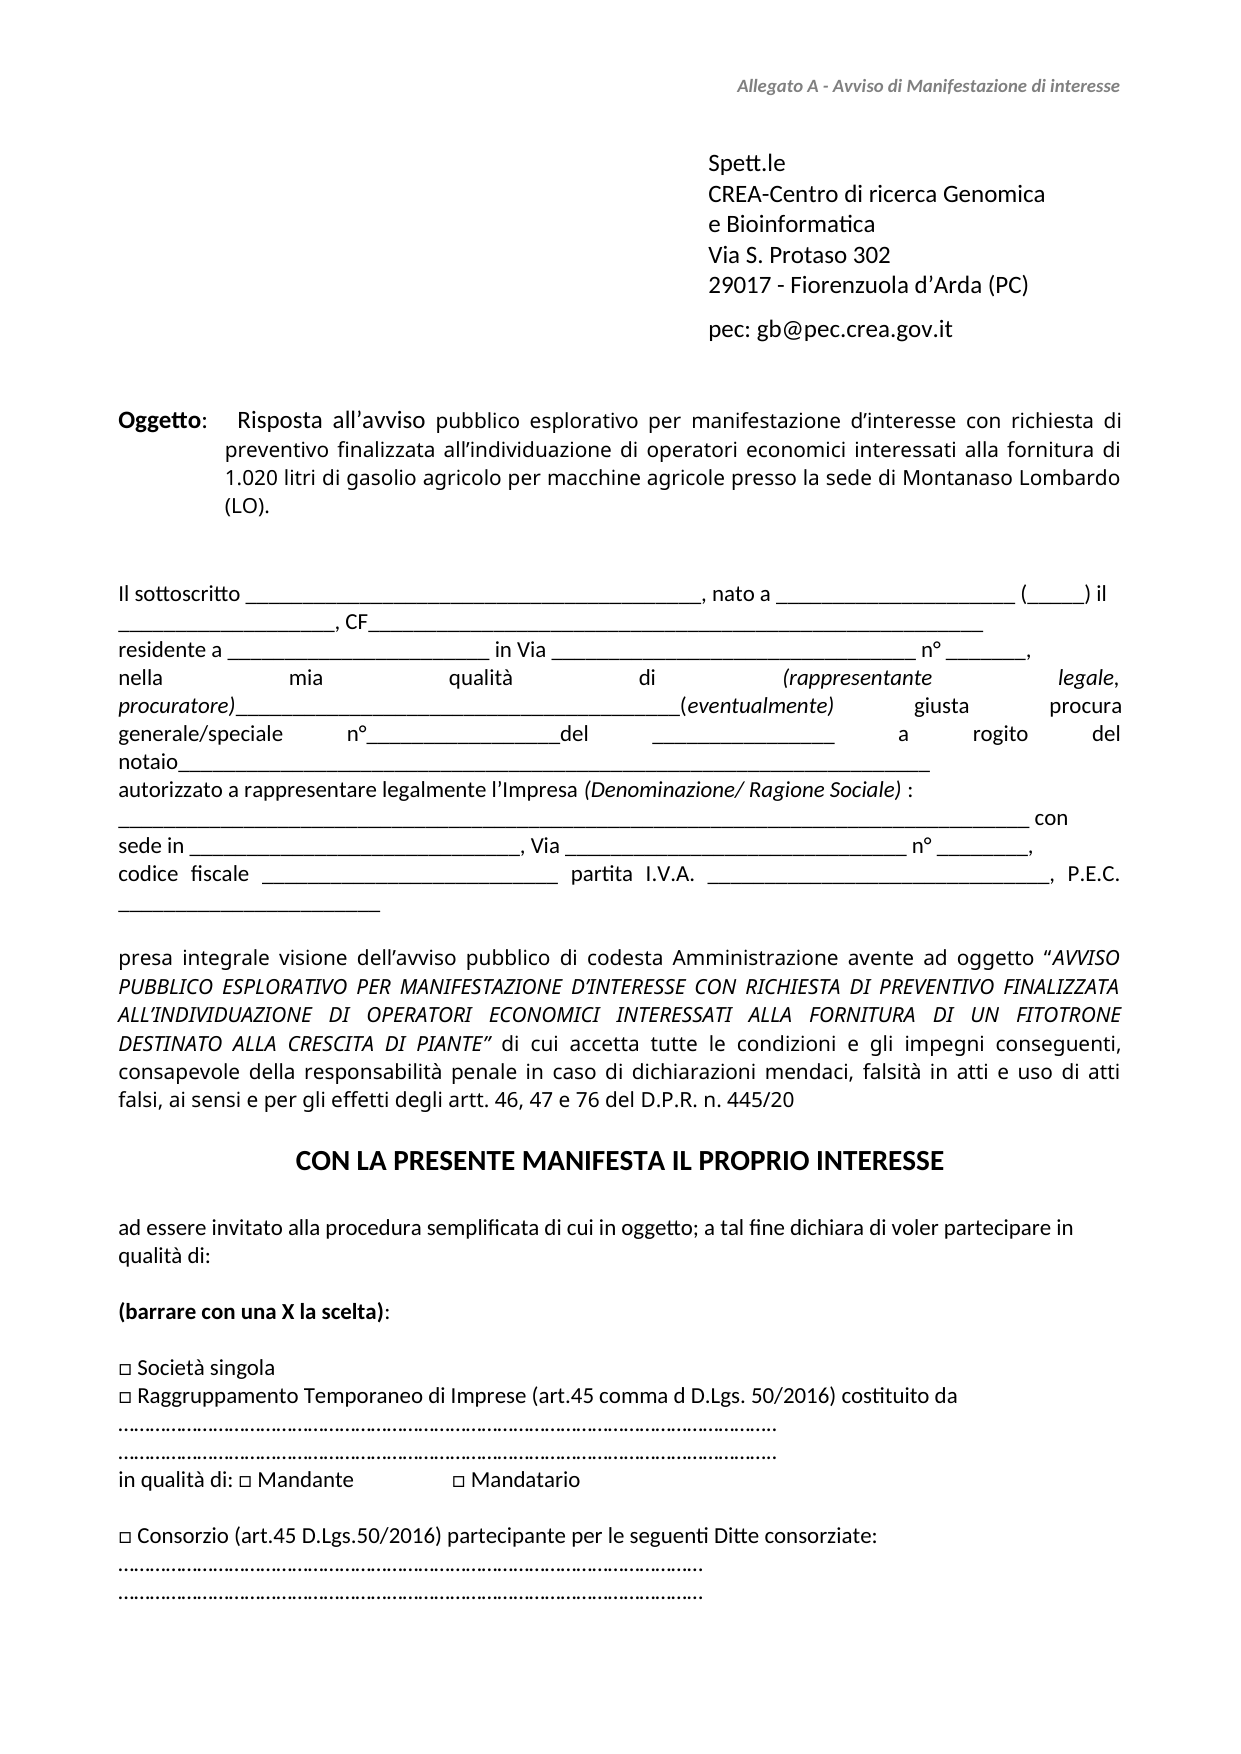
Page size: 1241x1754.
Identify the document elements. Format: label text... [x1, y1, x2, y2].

text codice fiscale __________________________ partita I.V.A. ______________________________, P.E.C. _______________________ [118, 859, 1122, 915]
text autorizzato a rappresentare legalmente l’Impresa (Denominazione/ Ragione Sociale) : [118, 775, 1122, 803]
text residente a _______________________ in Via ________________________________ n° _______, [118, 635, 1122, 663]
text 29017 - Fiorenzuola d’Arda (PC) [118, 270, 1122, 300]
text ________________________________________________________________________________ con [118, 803, 1122, 831]
text e Bioinformatica [118, 209, 1122, 239]
text □ Raggruppamento Temporaneo di Imprese (art.45 comma d D.Lgs. 50/2016) costituito da [118, 1381, 1122, 1409]
text CON LA PRESENTE MANIFESTA IL PROPRIO INTERESSE [118, 1142, 1122, 1178]
text Oggetto: Risposta all’avviso pubblico esplorativo per manifestazione d’interesse con richiesta di preventivo finalizzata all’individuazione di operatori economici interessati alla fornitura di 1.020 litri di gasolio agricolo per macchine agricole presso la sede di Montanaso Lombardo (LO). [118, 404, 1122, 520]
text Via S. Protaso 302 [118, 239, 1122, 270]
text …………………………………………………………………………………………………………….. [118, 1409, 1122, 1437]
text CREA-Centro di ricerca Genomica [118, 178, 1122, 209]
text sede in _____________________________, Via ______________________________ n° ________, [118, 831, 1122, 859]
text Spett.le [634, 148, 1122, 178]
text in qualità di: □ Mandante □ Mandatario [118, 1465, 1122, 1493]
text (barrare con una X la scelta): [118, 1297, 1122, 1325]
text ad essere invitato alla procedura semplificata di cui in oggetto; a tal fine dichiara di voler partecipare in qualità di: [118, 1213, 1122, 1269]
text ………………………………………………………………………………………………… [118, 1577, 1122, 1606]
text Il sottoscritto ________________________________________, nato a _____________________ (_____) il ___________________, CF______________________________________________________ [118, 579, 1122, 635]
text presa integrale visione dell’avviso pubblico di codesta Amministrazione avente ad oggetto “AVVISO PUBBLICO ESPLORATIVO PER MANIFESTAZIONE D’INTERESSE CON RICHIESTA DI PREVENTIVO FINALIZZATA ALL’INDIVIDUAZIONE DI OPERATORI ECONOMICI INTERESSATI ALLA FORNITURA DI UN FITOTRONE DESTINATO ALLA CRESCITA DI PIANTE” di cui accetta tutte le condizioni e gli impegni conseguenti, consapevole della responsabilità penale in caso di dichiarazioni mendaci, falsità in atti e uso di atti falsi, ai sensi e per gli effetti degli artt. 46, 47 e 76 del D.P.R. n. 445/20 [118, 943, 1122, 1114]
text pec: gb@pec.crea.gov.it [118, 313, 1122, 343]
text □ Consorzio (art.45 D.Lgs.50/2016) partecipante per le seguenti Ditte consorziate: [118, 1521, 1122, 1549]
text nella mia qualità di (rappresentante legale, procuratore)_______________________________________(eventualmente) giusta procura generale/speciale n°_________________del ________________ a rogito del notaio__________________________________________________________________ [118, 663, 1122, 775]
text ………………………………………………………………………………………………… [118, 1549, 1122, 1577]
text …………………………………………………………………………………………………………….. [118, 1437, 1122, 1465]
text □ Società singola [118, 1353, 1122, 1381]
